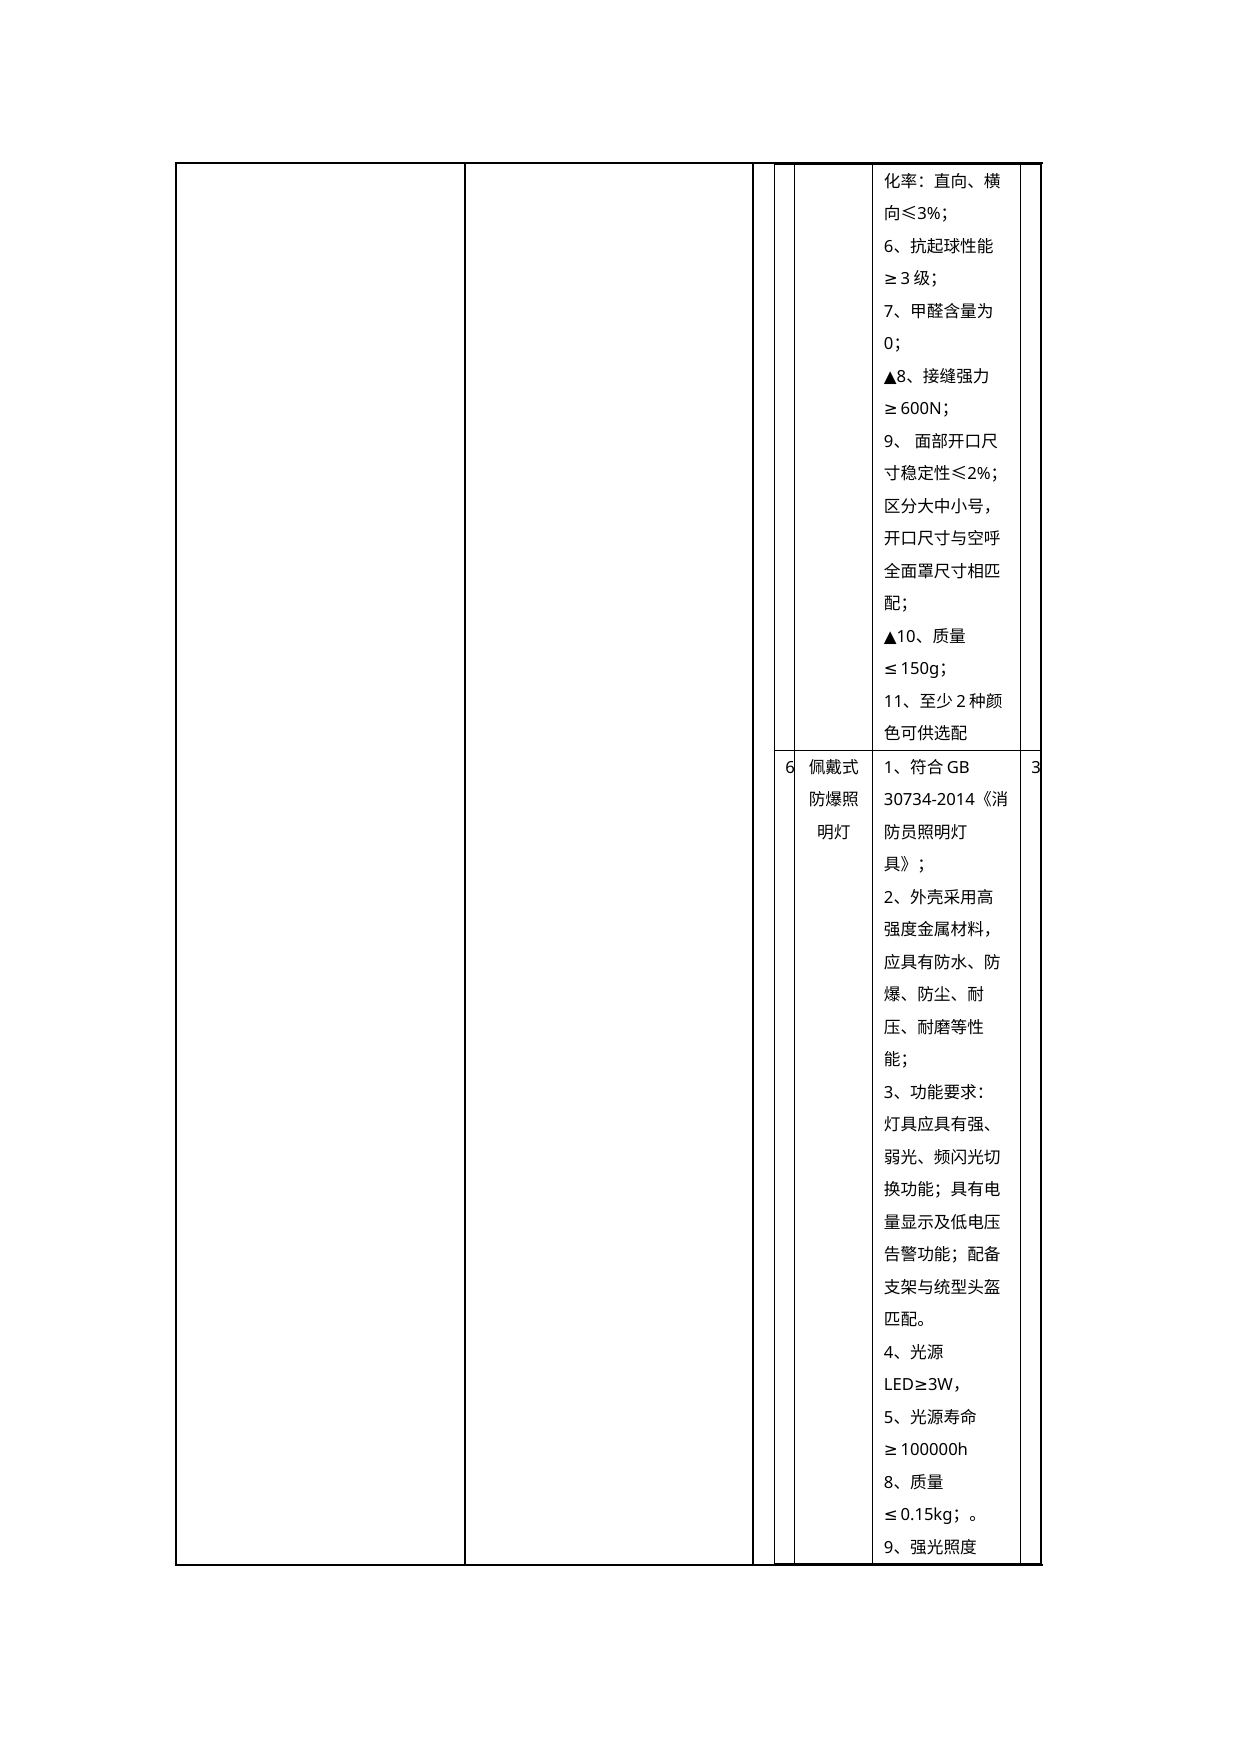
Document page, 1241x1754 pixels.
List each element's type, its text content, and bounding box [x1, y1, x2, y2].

table_cell [1021, 751, 1040, 1563]
table_cell [754, 164, 774, 1564]
table_cell [466, 164, 752, 1564]
table_cell 1 [177, 164, 464, 1564]
table_cell [775, 165, 794, 750]
table_cell [1021, 165, 1040, 750]
table_cell [873, 751, 1020, 1563]
table_cell [775, 751, 794, 1563]
table_cell [873, 165, 1020, 750]
